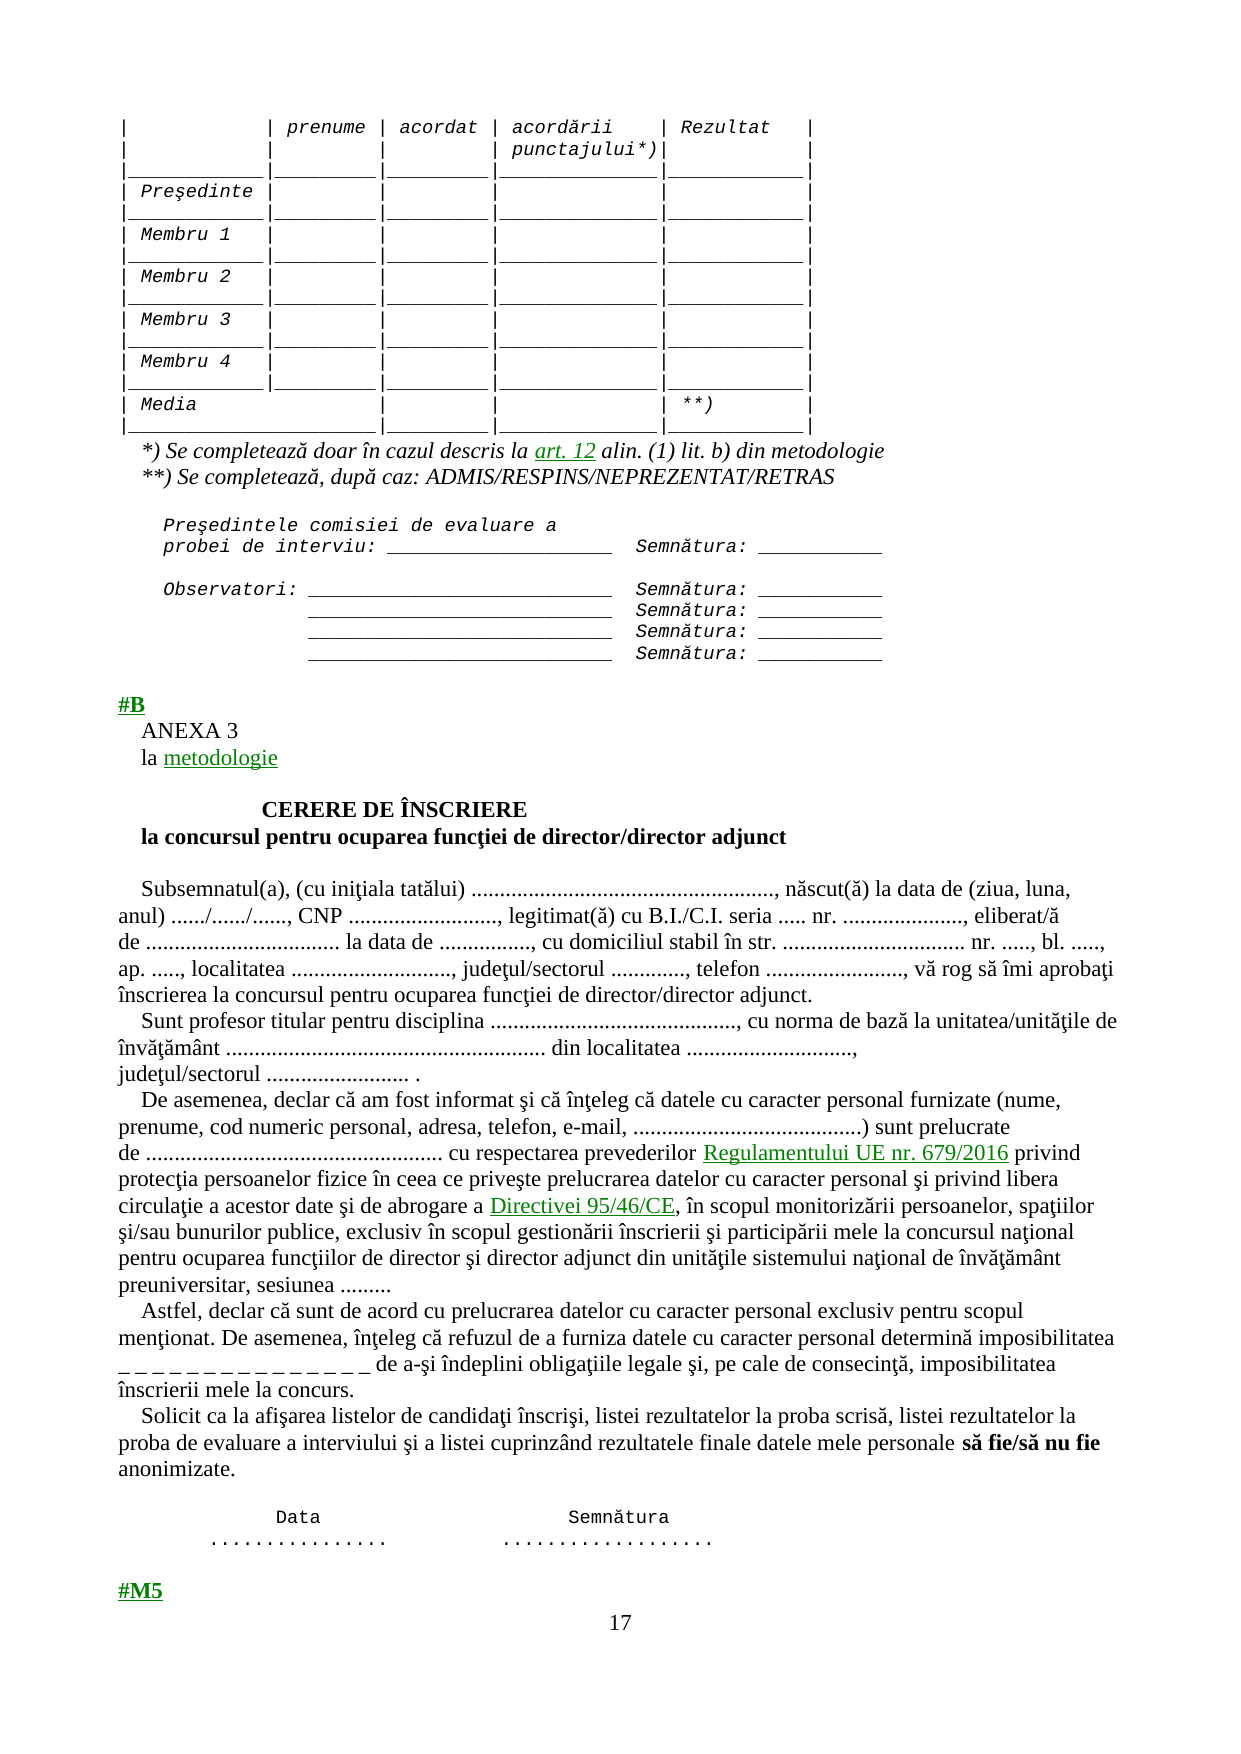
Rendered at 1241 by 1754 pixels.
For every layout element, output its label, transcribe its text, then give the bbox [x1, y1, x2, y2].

text Preşedintele comisiei de evaluare a [118, 516, 1122, 537]
text |____________|_________|_________|______________|____________| [118, 161, 1122, 182]
text Subsemnatul(a), (cu iniţiala tatălui) ....................................................., născut(ă) la data de (ziua, luna, anul) ....../....../......, CNP .........................., legitimat(ă) cu B.I./C.I. seria ..... nr. ....................., eliberat/ă de .................................. la data de ................, cu domiciliul stabil în str. ................................ nr. ....., bl. ....., ap. ....., localitatea ............................, judeţul/sectorul ............., telefon ........................, vă rog să îmi aprobaţi înscrierea la concursul pentru ocuparea funcţiei de director/director adjunct. [118, 876, 1122, 1007]
text | Membru 2 | | | | | [118, 267, 1122, 288]
text Data Semnătura [118, 1508, 1122, 1529]
text la concursul pentru ocuparea funcţiei de director/director adjunct [118, 823, 1122, 849]
text | Preşedinte | | | | | [118, 182, 1122, 203]
text | Media | | | **) | [118, 394, 1122, 416]
text Solicit ca la afişarea listelor de candidaţi înscrişi, listei rezultatelor la proba scrisă, listei rezultatelor la proba de evaluare a interviului şi a listei cuprinzând rezultatele finale datele mele personale să fie/să nu fie anonimizate. [118, 1403, 1122, 1482]
text |____________|_________|_________|______________|____________| [118, 203, 1122, 224]
text | Membru 4 | | | | | [118, 352, 1122, 373]
text | | | | punctajului*)| | [118, 139, 1122, 161]
text De asemenea, declar că am fost informat şi că înţeleg că datele cu caracter personal furnizate (nume, prenume, cod numeric personal, adresa, telefon, e-mail, ........................................) sunt prelucrate de .................................................... cu respectarea prevederilor Regulamentului UE nr. 679/2016 privind protecţia persoanelor fizice în ceea ce priveşte prelucrarea datelor cu caracter personal şi privind libera circulaţie a acestor date şi de abrogare a Directivei 95/46/CE, în scopul monitorizării persoanelor, spaţiilor şi/sau bunurilor publice, exclusiv în scopul gestionării înscrierii şi participării mele la concursul naţional pentru ocuparea funcţiilor de director şi director adjunct din unităţile sistemului naţional de învăţământ preuniversitar, sesiunea ......... [118, 1086, 1122, 1297]
text la metodologie [118, 744, 1122, 770]
text **) Se completează, după caz: ADMIS/RESPINS/NEPREZENTAT/RETRAS [118, 463, 1122, 489]
text |____________|_________|_________|______________|____________| [118, 246, 1122, 267]
text ANEXA 3 [118, 717, 1122, 744]
text | Membru 3 | | | | | [118, 309, 1122, 331]
text #M5 [118, 1577, 1122, 1603]
text |______________________|_________|______________|____________| [118, 416, 1122, 437]
text ................ ................... [118, 1529, 1122, 1551]
text |____________|_________|_________|______________|____________| [118, 331, 1122, 352]
text | | prenume | acordat | acordării | Rezultat | [118, 118, 1122, 139]
text ___________________________ Semnătura: ___________ [118, 643, 1122, 665]
text ___________________________ Semnătura: ___________ [118, 622, 1122, 643]
text CERERE DE ÎNSCRIERE [118, 796, 1122, 823]
text Sunt profesor titular pentru disciplina ..........................................., cu norma de bază la unitatea/unităţile de învăţământ ........................................................ din localitatea ............................., judeţul/sectorul ......................... . [118, 1007, 1122, 1086]
text Astfel, declar că sunt de acord cu prelucrarea datelor cu caracter personal exclusiv pentru scopul menţionat. De asemenea, înţeleg că refuzul de a furniza datele cu caracter personal determină imposibilitatea _ _ _ _ _ _ _ _ _ _ _ _ _ _ _ de a-şi îndeplini obligaţiile legale şi, pe cale de consecinţă, imposibilitatea înscrierii mele la concurs. [118, 1297, 1122, 1403]
text | Membru 1 | | | | | [118, 224, 1122, 246]
text Observatori: ___________________________ Semnătura: ___________ [118, 580, 1122, 601]
text probei de interviu: ____________________ Semnătura: ___________ [118, 537, 1122, 558]
text ___________________________ Semnătura: ___________ [118, 601, 1122, 622]
text *) Se completează doar în cazul descris la art. 12 alin. (1) lit. b) din metodologie [118, 437, 1122, 463]
text |____________|_________|_________|______________|____________| [118, 373, 1122, 394]
text |____________|_________|_________|______________|____________| [118, 288, 1122, 309]
text #B [118, 691, 1122, 717]
